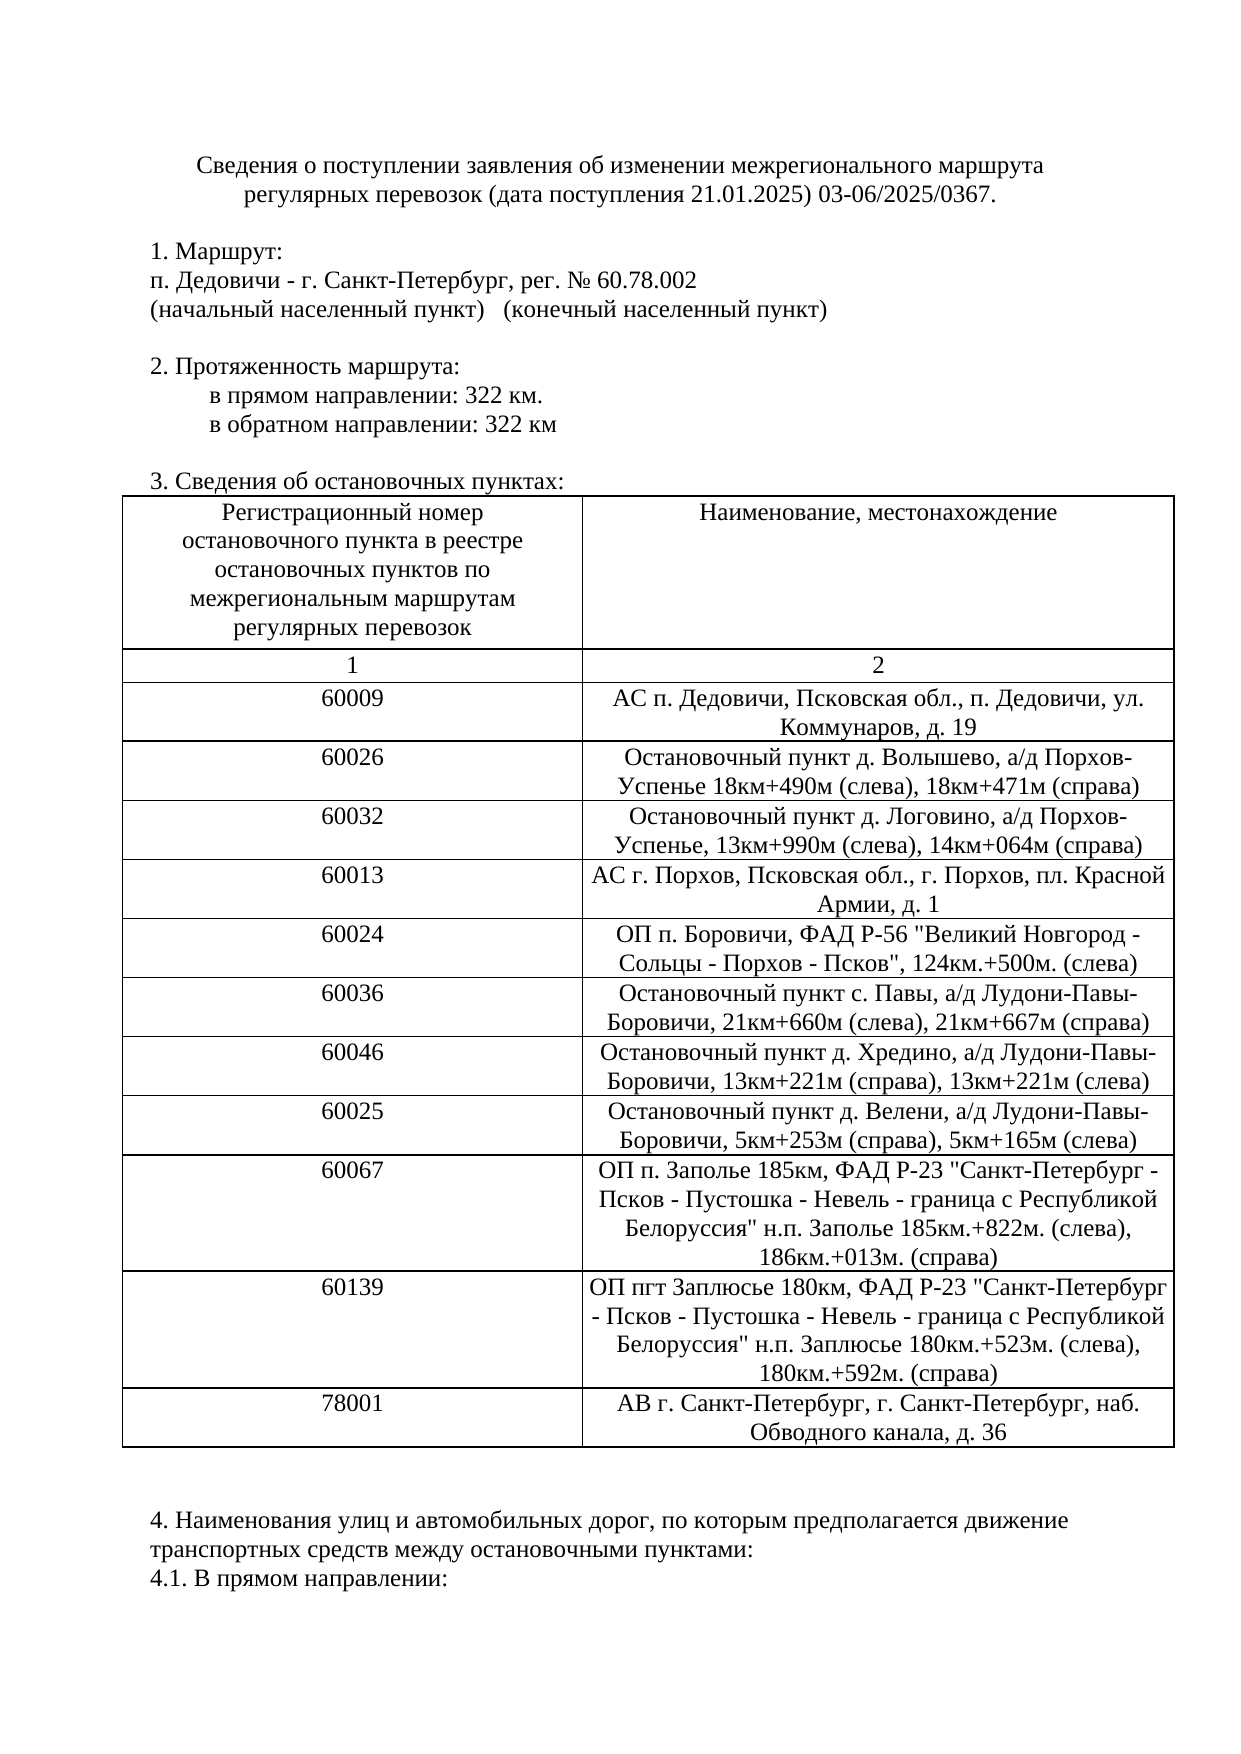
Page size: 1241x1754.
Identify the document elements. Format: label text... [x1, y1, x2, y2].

table_cell 60009 [123, 683, 582, 740]
table_header Наименование, местонахождение [583, 497, 1173, 648]
table_cell 60032 [123, 801, 582, 858]
table_cell 1 [123, 650, 582, 681]
table_header Регистрационный номер остановочного пункта в реестре остановочных пунктов по межрегиональным маршрутам регулярных перевозок [123, 497, 582, 648]
text в прямом направлении: 322 км. [150, 380, 1090, 409]
text 4.1. В прямом направлении: [150, 1563, 1090, 1591]
table_cell 2 [583, 650, 1173, 681]
table_cell 60026 [123, 742, 582, 799]
table_cell 60046 [123, 1037, 582, 1095]
table_cell 60067 [123, 1156, 582, 1270]
table_cell 60036 [123, 978, 582, 1036]
table_cell АС п. Дедовичи, Псковская обл., п. Дедовичи, ул. Коммунаров, д. 19 [583, 683, 1173, 740]
text 3. Сведения об остановочных пунктах: [150, 466, 1090, 495]
text п. Дедовичи - г. Санкт-Петербург, рег. № 60.78.002 [150, 265, 1090, 294]
table_cell Остановочный пункт д. Велени, а/д Лудони-Павы-Боровичи, 5км+253м (справа), 5км+165м (слева) [583, 1096, 1173, 1154]
table_cell 60139 [123, 1272, 582, 1387]
table_cell ОП п. Заполье 185км, ФАД Р-23 "Санкт-Петербург - Псков - Пустошка - Невель - граница с Республикой Белоруссия" н.п. Заполье 185км.+822м. (слева), 186км.+013м. (справа) [583, 1156, 1173, 1270]
text в обратном направлении: 322 км [150, 409, 1090, 437]
table_cell 60024 [123, 919, 582, 977]
table_cell Остановочный пункт д. Логовино, а/д Порхов-Успенье, 13км+990м (слева), 14км+064м (справа) [583, 801, 1173, 858]
table_cell 60025 [123, 1096, 582, 1154]
text (начальный населенный пункт) (конечный населенный пункт) [150, 294, 1090, 322]
table_cell 78001 [123, 1389, 582, 1446]
table_cell Остановочный пункт д. Хредино, а/д Лудони-Павы-Боровичи, 13км+221м (справа), 13км+221м (слева) [583, 1037, 1173, 1095]
table_cell Остановочный пункт с. Павы, а/д Лудони-Павы-Боровичи, 21км+660м (слева), 21км+667м (справа) [583, 978, 1173, 1036]
text 1. Маршрут: [150, 236, 1090, 265]
table_cell АВ г. Санкт-Петербург, г. Санкт-Петербург, наб. Обводного канала, д. 36 [583, 1389, 1173, 1446]
table_cell 60013 [123, 860, 582, 918]
table_cell АС г. Порхов, Псковская обл., г. Порхов, пл. Красной Армии, д. 1 [583, 860, 1173, 918]
table_cell ОП пгт Заплюсье 180км, ФАД Р-23 "Санкт-Петербург - Псков - Пустошка - Невель - граница с Республикой Белоруссия" н.п. Заплюсье 180км.+523м. (слева), 180км.+592м. (справа) [583, 1272, 1173, 1387]
table_cell ОП п. Боровичи, ФАД Р-56 "Великий Новгород - Сольцы - Порхов - Псков", 124км.+500м. (слева) [583, 919, 1173, 977]
table_cell Остановочный пункт д. Волышево, а/д Порхов-Успенье 18км+490м (слева), 18км+471м (справа) [583, 742, 1173, 799]
text 4. Наименования улиц и автомобильных дорог, по которым предполагается движение транспортных средств между остановочными пунктами: [150, 1505, 1090, 1563]
text Сведения о поступлении заявления об изменении межрегионального маршрута регулярных перевозок (дата поступления 21.01.2025) 03-06/2025/0367. [150, 150, 1090, 207]
text 2. Протяженность маршрута: [150, 351, 1090, 380]
